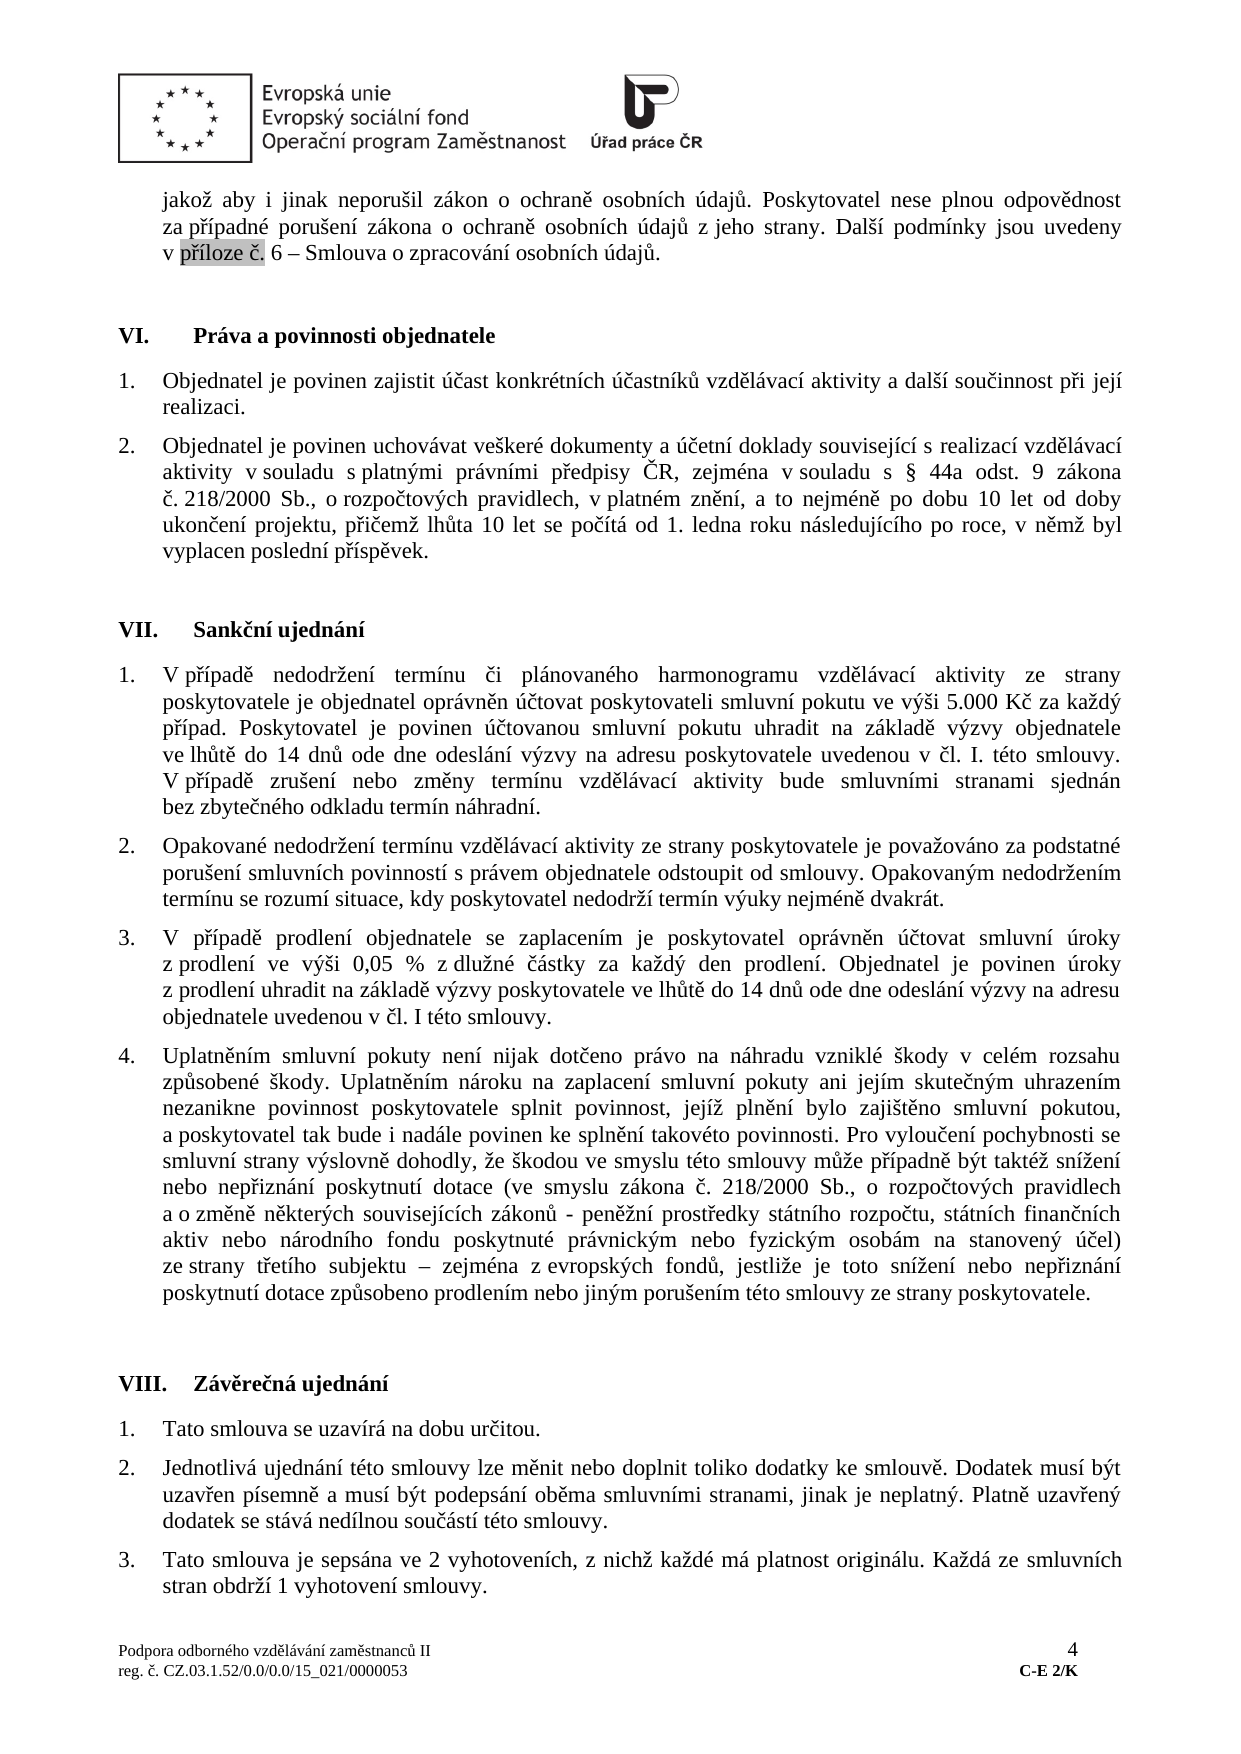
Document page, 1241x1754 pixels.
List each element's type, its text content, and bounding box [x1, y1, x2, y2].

picture [118, 73, 707, 163]
list Tato smlouva se uzavírá na dobu určitou. [118, 1416, 1122, 1442]
list Objednatel je povinen uchovávat veškeré dokumenty a účetní doklady související s realizací vzdělávací aktivity v souladu s platnými právními předpisy ČR, zejména v souladu s § 44a odst. 9 zákona č. 218/2000 Sb., o rozpočtových pravidlech, v platném znění, a to nejméně po dobu 10 let od doby ukončení projektu, přičemž lhůta 10 let se počítá od 1. ledna roku následujícího po roce, v němž byl vyplacen poslední příspěvek. [118, 432, 1122, 564]
list V případě prodlení objednatele se zaplacením je poskytovatel oprávněn účtovat smluvní úroky z prodlení ve výši 0,05 % z dlužné částky za každý den prodlení. Objednatel je povinen úroky z prodlení uhradit na základě výzvy poskytovatele ve lhůtě do 14 dnů ode dne odeslání výzvy na adresu objednatele uvedenou v čl. I této smlouvy. [118, 924, 1122, 1029]
list Závěrečná ujednání [118, 1370, 1122, 1397]
list V případě nedodržení termínu či plánovaného harmonogramu vzdělávací aktivity ze strany poskytovatele je objednatel oprávněn účtovat poskytovateli smluvní pokutu ve výši 5.000 Kč za každý případ. Poskytovatel je povinen účtovanou smluvní pokutu uhradit na základě výzvy objednatele ve lhůtě do 14 dnů ode dne odeslání výzvy na adresu poskytovatele uvedenou v čl. I. této smlouvy. V případě zrušení nebo změny termínu vzdělávací aktivity bude smluvními stranami sjednán bez zbytečného odkladu termín náhradní. [118, 662, 1122, 820]
list Práva a povinnosti objednatele [118, 322, 1122, 348]
list Objednatel je povinen zajistit účast konkrétních účastníků vzdělávací aktivity a další součinnost při její realizaci. [118, 367, 1122, 419]
list Uplatněním smluvní pokuty není nijak dotčeno právo na náhradu vzniklé škody v celém rozsahu způsobené škody. Uplatněním nároku na zaplacení smluvní pokuty ani jejím skutečným uhrazením nezanikne povinnost poskytovatele splnit povinnost, jejíž plnění bylo zajištěno smluvní pokutou, a poskytovatel tak bude i nadále povinen ke splnění takovéto povinnosti. Pro vyloučení pochybnosti se smluvní strany výslovně dohodly, že škodou ve smyslu této smlouvy může případně být taktéž snížení nebo nepřiznání poskytnutí dotace (ve smyslu zákona č. 218/2000 Sb., o rozpočtových pravidlech a o změně některých souvisejících zákonů - peněžní prostředky státního rozpočtu, státních finančních aktiv nebo národního fondu poskytnuté právnickým nebo fyzickým osobám na stanovený účel) ze strany třetího subjektu – zejména z evropských fondů, jestliže je toto snížení nebo nepřiznání poskytnutí dotace způsobeno prodlením nebo jiným porušením této smlouvy ze strany poskytovatele. [118, 1042, 1122, 1305]
list Jednotlivá ujednání této smlouvy lze měnit nebo doplnit toliko dodatky ke smlouvě. Dodatek musí být uzavřen písemně a musí být podepsání oběma smluvními stranami, jinak je neplatný. Platně uzavřený dodatek se stává nedílnou součástí této smlouvy. [118, 1454, 1122, 1533]
list Sankční ujednání [118, 616, 1122, 643]
list Opakované nedodržení termínu vzdělávací aktivity ze strany poskytovatele je považováno za podstatné porušení smluvních povinností s právem objednatele odstoupit od smlouvy. Opakovaným nedodržením termínu se rozumí situace, kdy poskytovatel nedodrží termín výuky nejméně dvakrát. [118, 832, 1122, 911]
list Tato smlouva je sepsána ve 2 vyhotoveních, z nichž každé má platnost originálu. Každá ze smluvních stran obdrží 1 vyhotovení smlouvy. [118, 1546, 1122, 1599]
